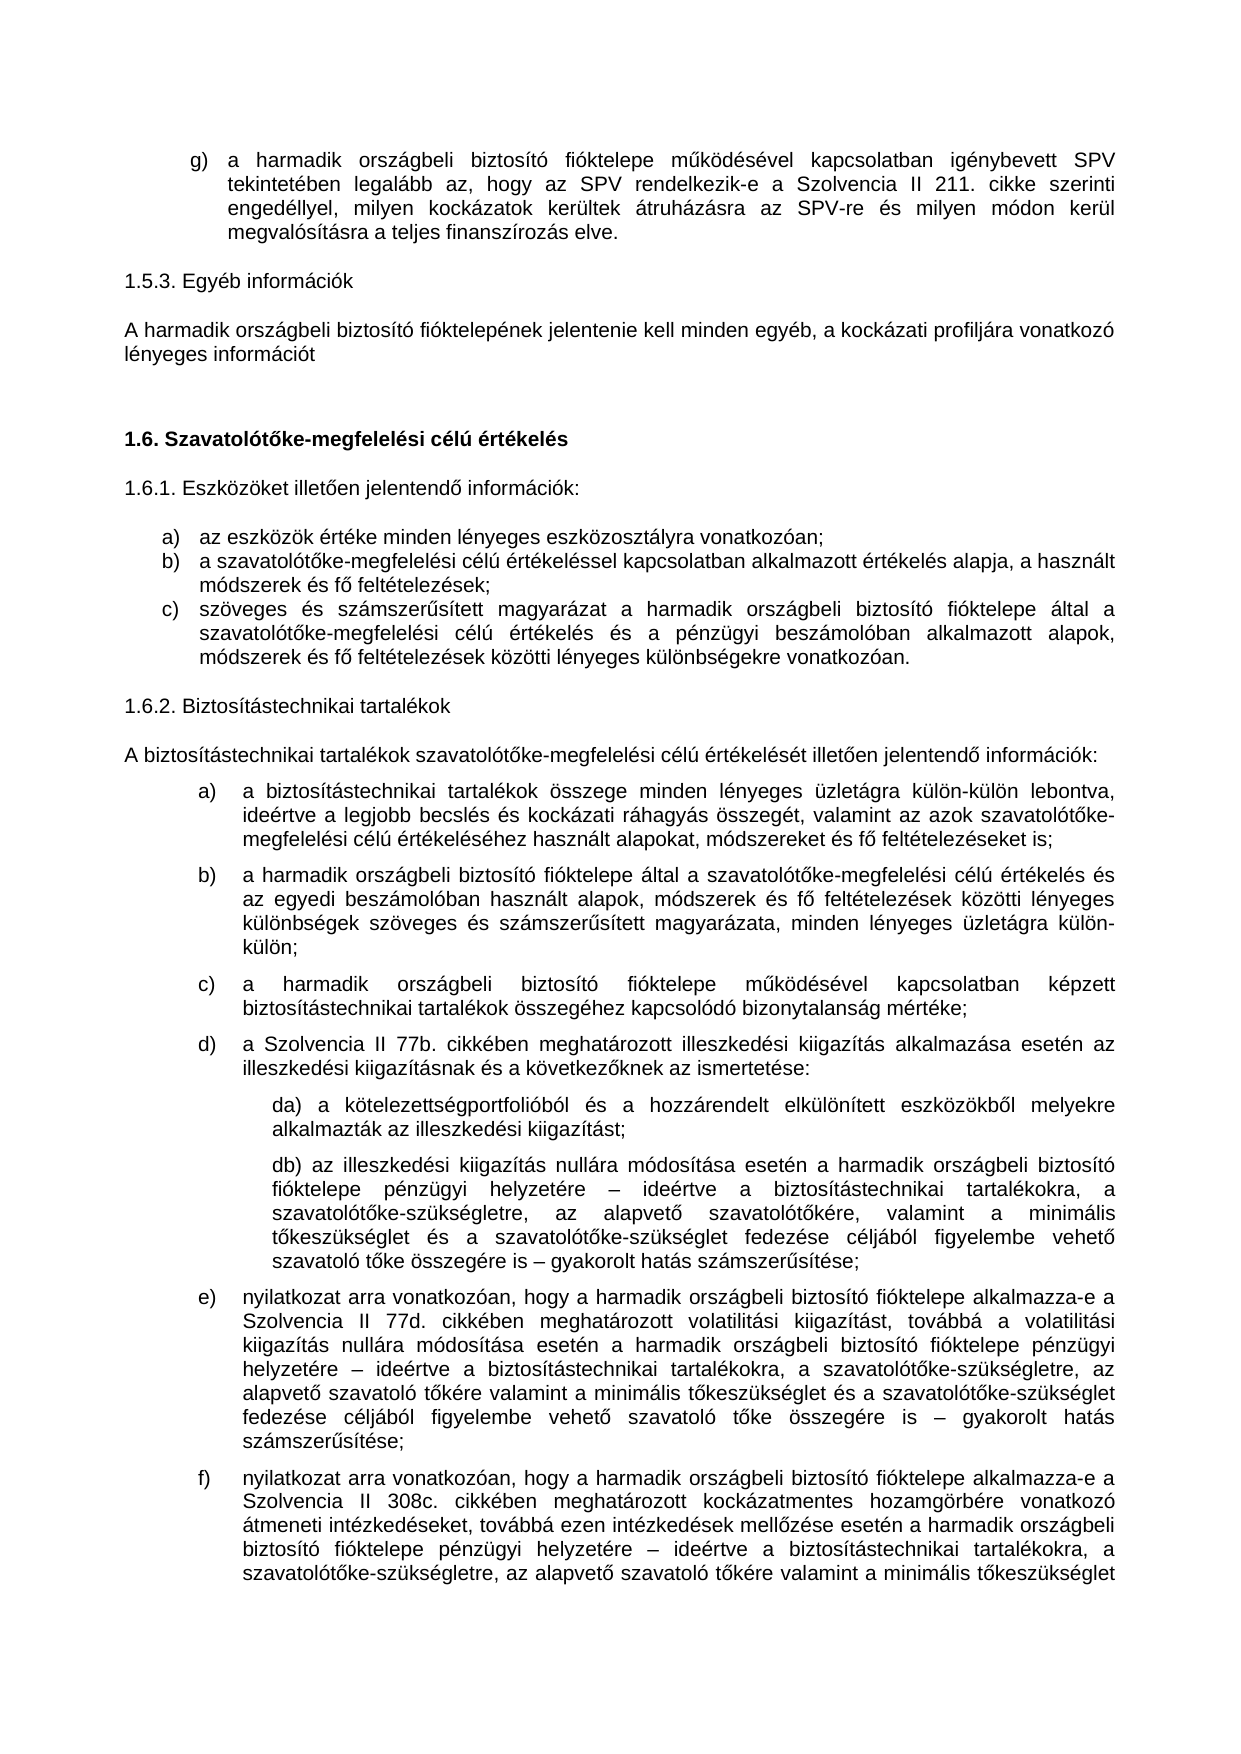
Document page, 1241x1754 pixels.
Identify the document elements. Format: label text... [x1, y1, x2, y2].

list a harmadik országbeli biztosító fióktelepe által a szavatolótőke-megfelelési célú értékelés és az egyedi beszámolóban használt alapok, módszerek és fő feltételezések közötti lényeges különbségek szöveges és számszerűsített magyarázata, minden lényeges üzletágra külön-külön; [198, 863, 1116, 959]
text 1.6.1. Eszközöket illetően jelentendő információk: [124, 476, 1116, 500]
text db) az illeszkedési kiigazítás nullára módosítása esetén a harmadik országbeli biztosító fióktelepe pénzügyi helyzetére – ideértve a biztosítástechnikai tartalékokra, a szavatolótőke-szükségletre, az alapvető szavatolótőkére, valamint a minimális tőkeszükséglet és a szavatolótőke-szükséglet fedezése céljából figyelembe vehető szavatoló tőke összegére is – gyakorolt hatás számszerűsítése; [272, 1153, 1116, 1273]
list a Szolvencia II 77b. cikkében meghatározott illeszkedési kiigazítás alkalmazása esetén az illeszkedési kiigazításnak és a következőknek az ismertetése: [198, 1032, 1116, 1080]
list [198, 1465, 1116, 1585]
list a harmadik országbeli biztosító fióktelepe működésével kapcsolatban képzett biztosítástechnikai tartalékok összegéhez kapcsolódó bizonytalanság mértéke; [198, 972, 1116, 1019]
list a biztosítástechnikai tartalékok összege minden lényeges üzletágra külön-külön lebontva, ideértve a legjobb becslés és kockázati ráhagyás összegét, valamint az azok szavatolótőke-megfelelési célú értékeléséhez használt alapokat, módszereket és fő feltételezéseket is; [198, 779, 1116, 851]
text 1.5.3. Egyéb információk [124, 268, 1116, 292]
list szöveges és számszerűsített magyarázat a harmadik országbeli biztosító fióktelepe által a szavatolótőke-megfelelési célú értékelés és a pénzügyi beszámolóban alkalmazott alapok, módszerek és fő feltételezések közötti lényeges különbségekre vonatkozóan. [162, 597, 1116, 668]
list a harmadik országbeli biztosító fióktelepe működésével kapcsolatban igénybevett SPV tekintetében legalább az, hogy az SPV rendelkezik-e a Szolvencia II 211. cikke szerinti engedéllyel, milyen kockázatok kerültek átruházásra az SPV-re és milyen módon kerül megvalósításra a teljes finanszírozás elve. [190, 148, 1116, 243]
text A biztosítástechnikai tartalékok szavatolótőke-megfelelési célú értékelését illetően jelentendő információk: [124, 742, 1116, 766]
list a szavatolótőke-megfelelési célú értékeléssel kapcsolatban alkalmazott értékelés alapja, a használt módszerek és fő feltételezések; [162, 549, 1116, 597]
text da) a kötelezettségportfolióból és a hozzárendelt elkülönített eszközökből melyekre alkalmazták az illeszkedési kiigazítást; [272, 1092, 1116, 1140]
text 1.6. Szavatolótőke-megfelelési célú értékelés [124, 427, 1116, 451]
text A harmadik országbeli biztosító fióktelepének jelentenie kell minden egyéb, a kockázati profiljára vonatkozó lényeges információt [124, 317, 1116, 365]
list az eszközök értéke minden lényeges eszközosztályra vonatkozóan; [162, 525, 1116, 549]
list nyilatkozat arra vonatkozóan, hogy a harmadik országbeli biztosító fióktelepe alkalmazza-e a Szolvencia II 77d. cikkében meghatározott volatilitási kiigazítást, továbbá a volatilitási kiigazítás nullára módosítása esetén a harmadik országbeli biztosító fióktelepe pénzügyi helyzetére – ideértve a biztosítástechnikai tartalékokra, a szavatolótőke-szükségletre, az alapvető szavatoló tőkére valamint a minimális tőkeszükséglet és a szavatolótőke-szükséglet fedezése céljából figyelembe vehető szavatoló tőke összegére is – gyakorolt hatás számszerűsítése; [198, 1285, 1116, 1453]
text 1.6.2. Biztosítástechnikai tartalékok [124, 693, 1116, 717]
